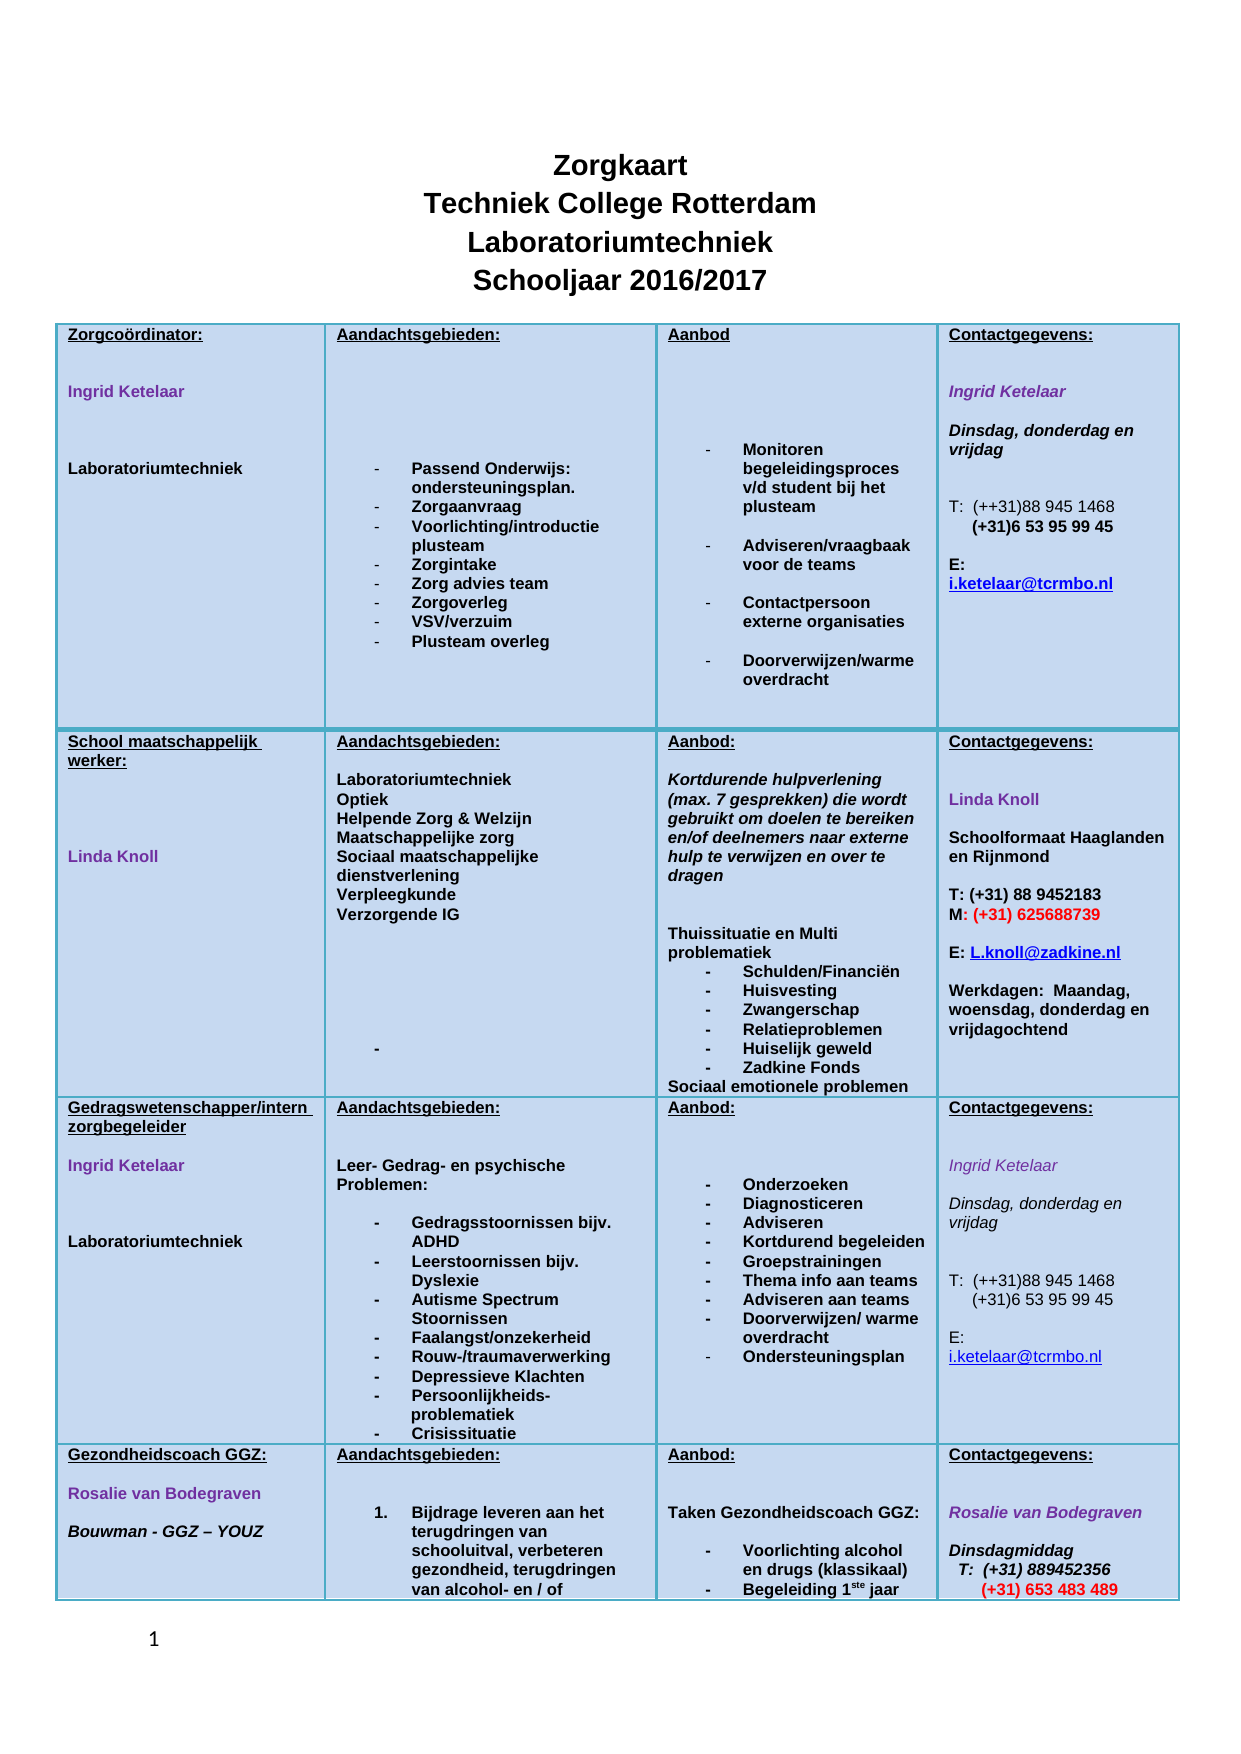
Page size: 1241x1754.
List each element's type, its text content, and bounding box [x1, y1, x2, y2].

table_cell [939, 1445, 1178, 1598]
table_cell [58, 1445, 324, 1598]
table_cell Gedragswetenschapper/intern zorgbegeleider Ingrid Ketelaar Laboratoriumtechniek [58, 1098, 324, 1443]
table_header Aandachtsgebieden: Passend Onderwijs: ondersteuningsplan. Zorgaanvraag Voorlichting/introductie plusteam Zorgintake Zorg advies team Zorgoverleg VSV/verzuim Plusteam overleg [326, 325, 655, 727]
table_cell Contactgegevens: Linda Knoll Schoolformaat Haaglanden en Rijnmond T: (+31) 88 9452183 M: (+31) 625688739 E: L.knoll@zadkine.nl Werkdagen: Maandag, woensdag, donderdag en vrijdagochtend [939, 732, 1178, 1096]
text Zorgkaart [148, 148, 1093, 181]
table_header Aanbod Monitoren begeleidingsproces v/d student bij het plusteam Adviseren/vraagbaak voor de teams Contactpersoon externe organisaties Doorverwijzen/warme overdracht [658, 325, 936, 727]
table_cell Aanbod: Onderzoeken Diagnosticeren Adviseren Kortdurend begeleiden Groepstrainingen Thema info aan teams Adviseren aan teams Doorverwijzen/ warme overdracht Ondersteuningsplan [658, 1098, 936, 1443]
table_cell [658, 1445, 936, 1598]
table_cell Contactgegevens: Ingrid Ketelaar Dinsdag, donderdag en vrijdag T: (++31)88 945 1468 (+31)6 53 95 99 45 E: i.ketelaar@tcrmbo.nl [939, 1098, 1178, 1443]
table_header Zorgcoördinator: Ingrid Ketelaar Laboratoriumtechniek [58, 325, 324, 727]
text Laboratoriumtechniek [148, 225, 1093, 258]
table_cell Aanbod: Kortdurende hulpverlening (max. 7 gesprekken) die wordt gebruikt om doelen te bereiken en/of deelnemers naar externe hulp te verwijzen en over te dragen Thuissituatie en Multi problematiek Schulden/Financiën Huisvesting Zwangerschap Relatieproblemen Huiselijk geweld Zadkine Fonds Sociaal emotionele problemen [658, 732, 936, 1096]
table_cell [326, 1445, 655, 1598]
table_cell Aandachtsgebieden: Laboratoriumtechniek Optiek Helpende Zorg & Welzijn Maatschappelijke zorg Sociaal maatschappelijke dienstverlening Verpleegkunde Verzorgende IG [326, 732, 655, 1096]
table_cell Aandachtsgebieden: Leer- Gedrag- en psychische Problemen: Gedragsstoornissen bijv. ADHD Leerstoornissen bijv. Dyslexie Autisme Spectrum Stoornissen Faalangst/onzekerheid Rouw-/traumaverwerking Depressieve Klachten Persoonlijkheids- problematiek Crisissituatie [326, 1098, 655, 1443]
text Schooljaar 2016/2017 [148, 263, 1093, 297]
text Techniek College Rotterdam [148, 186, 1093, 220]
table_cell School maatschappelijk werker: Linda Knoll [58, 732, 324, 1096]
table_header Contactgegevens: Ingrid Ketelaar Dinsdag, donderdag en vrijdag T: (++31)88 945 1468 (+31)6 53 95 99 45 E: i.ketelaar@tcrmbo.nl [939, 325, 1178, 727]
